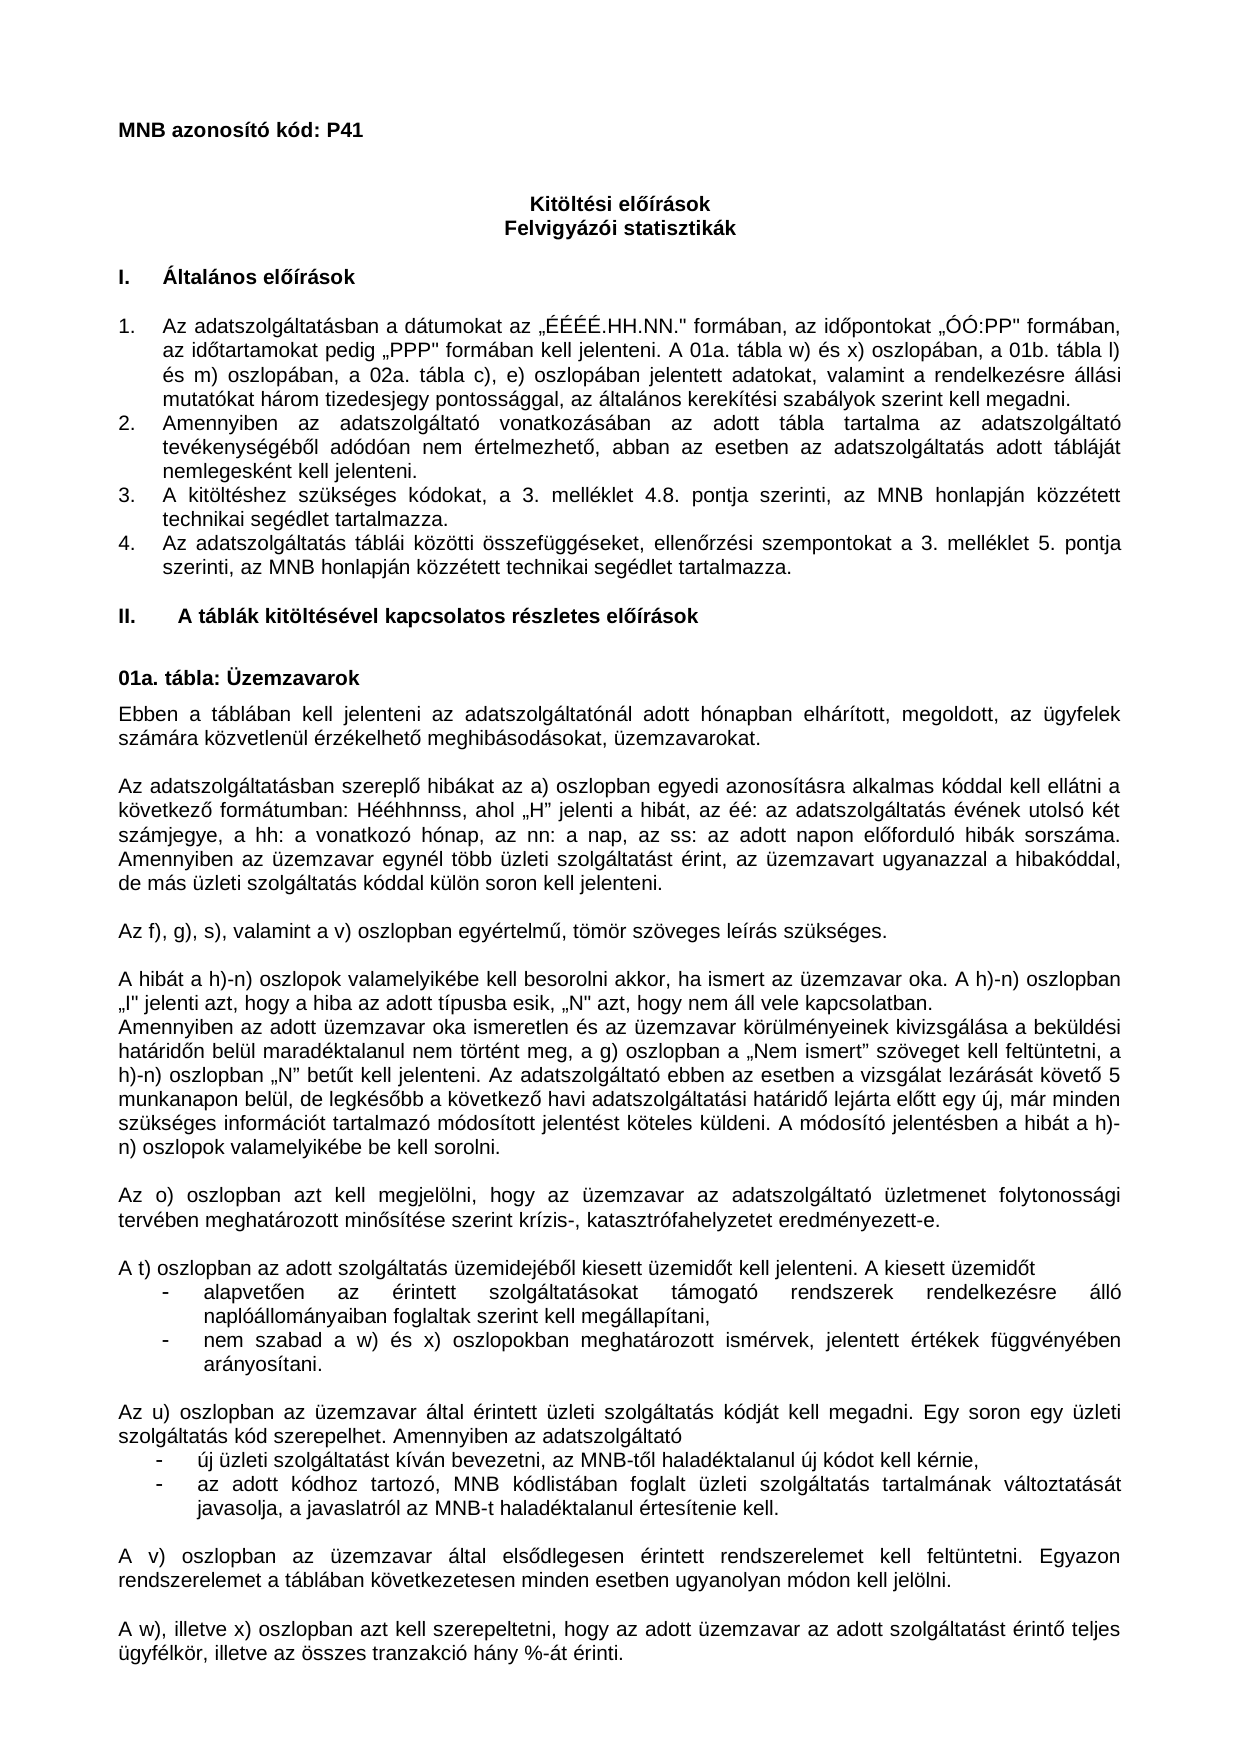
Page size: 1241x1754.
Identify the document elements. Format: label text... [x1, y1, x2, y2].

list Amennyiben az adatszolgáltató vonatkozásában az adott tábla tartalma az adatszolgáltató tevékenységéből adódóan nem értelmezhető, abban az esetben az adatszolgáltatás adott tábláját nemlegesként kell jelenteni. [118, 411, 1122, 483]
list Az adatszolgáltatásban a dátumokat az „ÉÉÉÉ.HH.NN." formában, az időpontokat „ÓÓ:PP" formában, az időtartamokat pedig „PPP" formában kell jelenteni. A 01a. tábla w) és x) oszlopában, a 01b. tábla l) és m) oszlopában, a 02a. tábla c), e) oszlopában jelentett adatokat, valamint a rendelkezésre állási mutatókat három tizedesjegy pontossággal, az általános kerekítési szabályok szerint kell megadni. [118, 314, 1122, 411]
text Az u) oszlopban az üzemzavar által érintett üzleti szolgáltatás kódját kell megadni. Egy soron egy üzleti szolgáltatás kód szerepelhet. Amennyiben az adatszolgáltató [118, 1400, 1122, 1448]
text Az adatszolgáltatásban szereplő hibákat az a) oszlopban egyedi azonosításra alkalmas kóddal kell ellátni a következő formátumban: Hééhhnnss, ahol „H” jelenti a hibát, az éé: az adatszolgáltatás évének utolsó két számjegye, a hh: a vonatkozó hónap, az nn: a nap, az ss: az adott napon előforduló hibák sorszáma. Amennyiben az üzemzavar egynél több üzleti szolgáltatást érint, az üzemzavart ugyanazzal a hibakóddal, de más üzleti szolgáltatás kóddal külön soron kell jelenteni. [118, 774, 1122, 895]
text A hibát a h)-n) oszlopok valamelyikébe kell besorolni akkor, ha ismert az üzemzavar oka. A h)-n) oszlopban „I" jelenti azt, hogy a hiba az adott típusba esik, „N" azt, hogy nem áll vele kapcsolatban. [118, 967, 1122, 1015]
list az adott kódhoz tartozó, MNB kódlistában foglalt üzleti szolgáltatás tartalmának változtatását javasolja, a javaslatról az MNB-t haladéktalanul értesítenie kell. [156, 1472, 1122, 1520]
text II. A táblák kitöltésével kapcsolatos részletes előírások [118, 604, 1122, 628]
text Kitöltési előírások [118, 192, 1122, 216]
text A w), illetve x) oszlopban azt kell szerepeltetni, hogy az adott üzemzavar az adott szolgáltatást érintő teljes ügyfélkör, illetve az összes tranzakció hány %-át érinti. [118, 1617, 1122, 1665]
text MNB azonosító kód: P41 [118, 118, 1122, 142]
text Felvigyázói statisztikák [118, 216, 1122, 240]
list A kitöltéshez szükséges kódokat, a 3. melléklet 4.8. pontja szerinti, az MNB honlapján közzétett technikai segédlet tartalmazza. [118, 483, 1122, 531]
list Az adatszolgáltatás táblái közötti összefüggéseket, ellenőrzési szempontokat a 3. melléklet 5. pontja szerinti, az MNB honlapján közzétett technikai segédlet tartalmazza. [118, 531, 1122, 579]
text Az o) oszlopban azt kell megjelölni, hogy az üzemzavar az adatszolgáltató üzletmenet folytonossági tervében meghatározott minősítése szerint krízis-, katasztrófahelyzetet eredményezett-e. [118, 1183, 1122, 1232]
subtitle I. Általános előírások [118, 265, 1122, 289]
text 01a. tábla: Üzemzavarok [118, 666, 1122, 690]
list alapvetően az érintett szolgáltatásokat támogató rendszerek rendelkezésre álló naplóállományaiban foglaltak szerint kell megállapítani, [162, 1280, 1122, 1328]
text Amennyiben az adott üzemzavar oka ismeretlen és az üzemzavar körülményeinek kivizsgálása a beküldési határidőn belül maradéktalanul nem történt meg, a g) oszlopban a „Nem ismert” szöveget kell feltüntetni, a h)-n) oszlopban „N” betűt kell jelenteni. Az adatszolgáltató ebben az esetben a vizsgálat lezárását követő 5 munkanapon belül, de legkésőbb a következő havi adatszolgáltatási határidő lejárta előtt egy új, már minden szükséges információt tartalmazó módosított jelentést köteles küldeni. A módosító jelentésben a hibát a h)-n) oszlopok valamelyikébe be kell sorolni. [118, 1015, 1122, 1159]
list új üzleti szolgáltatást kíván bevezetni, az MNB-től haladéktalanul új kódot kell kérnie, [156, 1448, 1122, 1472]
text Az f), g), s), valamint a v) oszlopban egyértelmű, tömör szöveges leírás szükséges. [118, 919, 1122, 943]
text Ebben a táblában kell jelenteni az adatszolgáltatónál adott hónapban elhárított, megoldott, az ügyfelek számára közvetlenül érzékelhető meghibásodásokat, üzemzavarokat. [118, 702, 1122, 750]
text A t) oszlopban az adott szolgáltatás üzemidejéből kiesett üzemidőt kell jelenteni. A kiesett üzemidőt [118, 1256, 1122, 1280]
text A v) oszlopban az üzemzavar által elsődlegesen érintett rendszerelemet kell feltüntetni. Egyazon rendszerelemet a táblában következetesen minden esetben ugyanolyan módon kell jelölni. [118, 1544, 1122, 1592]
list nem szabad a w) és x) oszlopokban meghatározott ismérvek, jelentett értékek függvényében arányosítani. [162, 1328, 1122, 1376]
